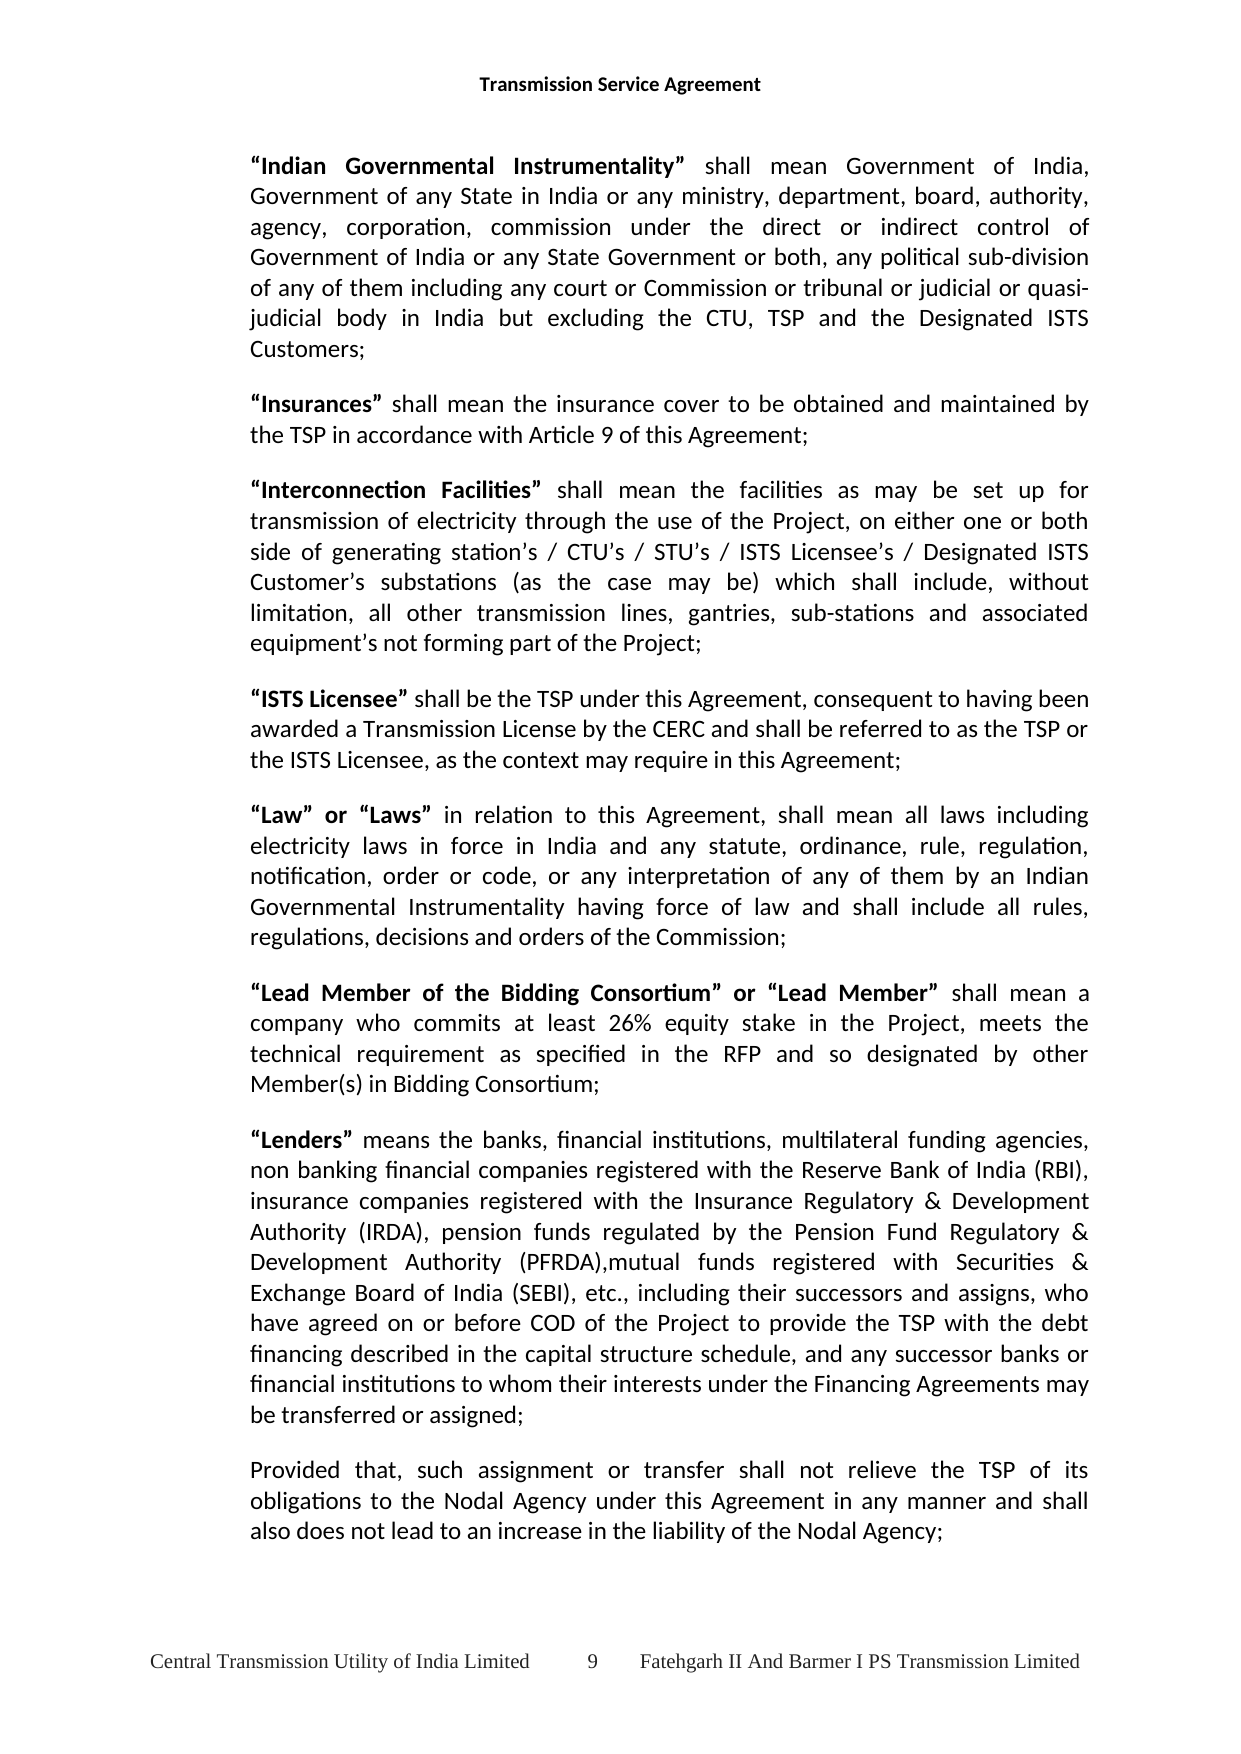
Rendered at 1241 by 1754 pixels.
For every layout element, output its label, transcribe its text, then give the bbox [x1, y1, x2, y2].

text Provided that, such assignment or transfer shall not relieve the TSP of its obligations to the Nodal Agency under this Agreement in any manner and shall also does not lead to an increase in the liability of the Nodal Agency; [250, 1454, 1090, 1546]
text “Insurances” shall mean the insurance cover to be obtained and maintained by the TSP in accordance with Article 9 of this Agreement; [250, 389, 1090, 450]
text “Law” or “Laws” in relation to this Agreement, shall mean all laws including electricity laws in force in India and any statute, ordinance, rule, regulation, notification, order or code, or any interpretation of any of them by an Indian Governmental Instrumentality having force of law and shall include all rules, regulations, decisions and orders of the Commission; [250, 799, 1090, 952]
text “Lead Member of the Bidding Consortium” or “Lead Member” shall mean a company who commits at least 26% equity stake in the Project, meets the technical requirement as specified in the RFP and so designated by other Member(s) in Bidding Consortium; [250, 977, 1090, 1099]
text “ISTS Licensee” shall be the TSP under this Agreement, consequent to having been awarded a Transmission License by the CERC and shall be referred to as the TSP or the ISTS Licensee, as the context may require in this Agreement; [250, 683, 1090, 774]
text “Indian Governmental Instrumentality” shall mean Government of India, Government of any State in India or any ministry, department, board, authority, agency, corporation, commission under the direct or indirect control of Government of India or any State Government or both, any political sub-division of any of them including any court or Commission or tribunal or judicial or quasi-judicial body in India but excluding the CTU, TSP and the Designated ISTS Customers; [250, 150, 1090, 364]
text “Lenders” means the banks, financial institutions, multilateral funding agencies, non banking financial companies registered with the Reserve Bank of India (RBI), insurance companies registered with the Insurance Regulatory & Development Authority (IRDA), pension funds regulated by the Pension Fund Regulatory & Development Authority (PFRDA),mutual funds registered with Securities & Exchange Board of India (SEBI), etc., including their successors and assigns, who have agreed on or before COD of the Project to provide the TSP with the debt financing described in the capital structure schedule, and any successor banks or financial institutions to whom their interests under the Financing Agreements may be transferred or assigned; [250, 1124, 1090, 1429]
text “Interconnection Facilities” shall mean the facilities as may be set up for transmission of electricity through the use of the Project, on either one or both side of generating station’s / CTU’s / STU’s / ISTS Licensee’s / Designated ISTS Customer’s substations (as the case may be) which shall include, without limitation, all other transmission lines, gantries, sub-stations and associated equipment’s not forming part of the Project; [250, 475, 1090, 658]
